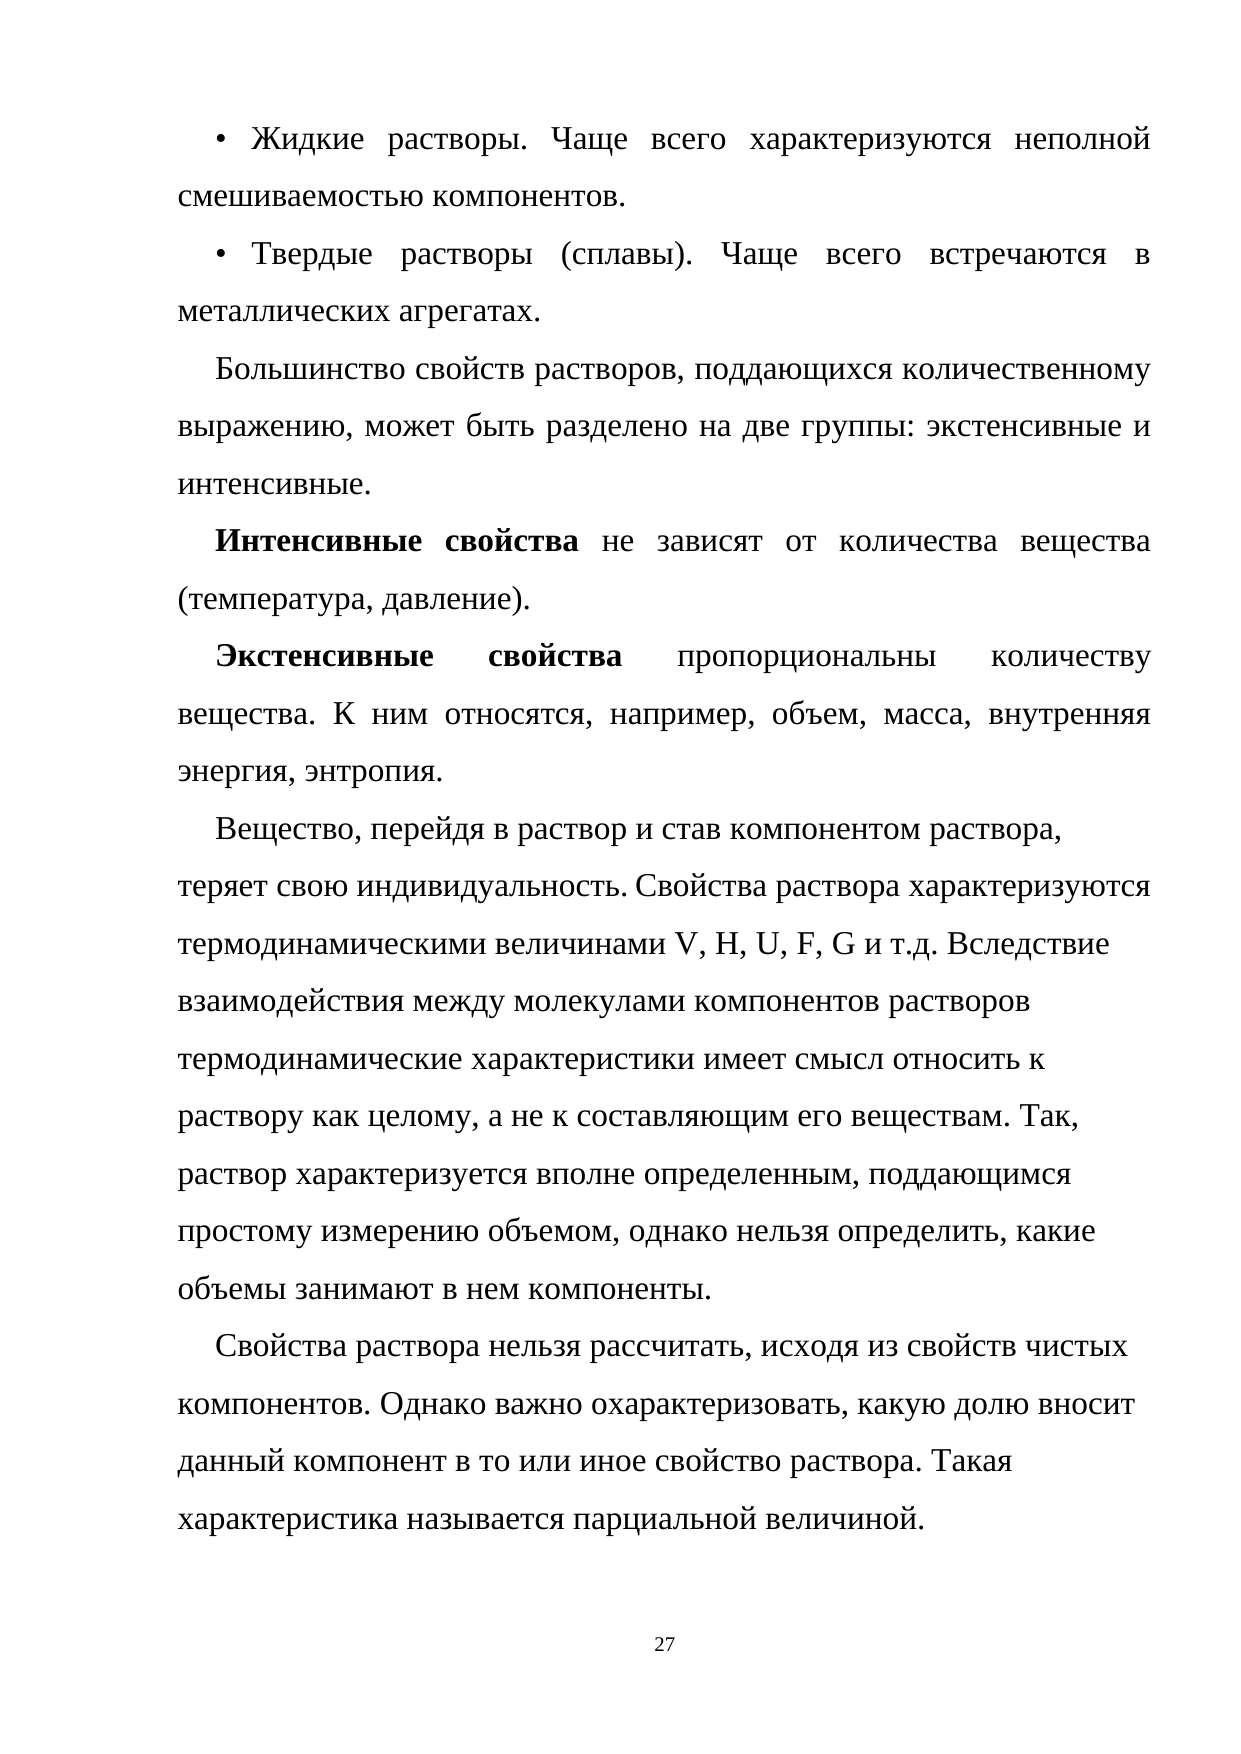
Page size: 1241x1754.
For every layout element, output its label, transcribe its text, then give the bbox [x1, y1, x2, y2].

text Экстенсивные свойства пропорциональны количеству вещества. К ним относятся, например, объем, масса, внутренняя энергия, энтропия. [177, 636, 1152, 789]
text Свойства раствора нельзя рассчитать, исходя из свойств чистых компонентов. Однако важно охарактеризовать, какую долю вносит данный компонент в то или иное свойство раствора. Такая характеристика называется парциальной величиной. [177, 1326, 1152, 1536]
text Интенсивные свойства не зависят от количества вещества (температура, давление). [177, 521, 1152, 616]
text Вещество, перейдя в раствор и став компонентом раствора, теряет свою индивидуальность. Свойства раствора характеризуются термодинамическими величинами V, H, U, F, G и т.д. Вследствие взаимодействия между молекулами компонентов растворов термодинамические характеристики имеет смысл относить к раствору как целому, а не к составляющим его веществам. Так, раствор характеризуется вполне определенным, поддающимся простому измерению объемом, однако нельзя определить, какие объемы занимают в нем компоненты. [177, 808, 1152, 1306]
text • Жидкие растворы. Чаще всего характеризуются неполной смешиваемостью компонентов. [177, 118, 1152, 214]
text • Твердые растворы (сплавы). Чаще всего встречаются в металлических агрегатах. [177, 233, 1152, 329]
text Большинство свойств растворов, поддающихся количественному выражению, может быть разделено на две группы: экстенсивные и интенсивные. [177, 348, 1152, 501]
